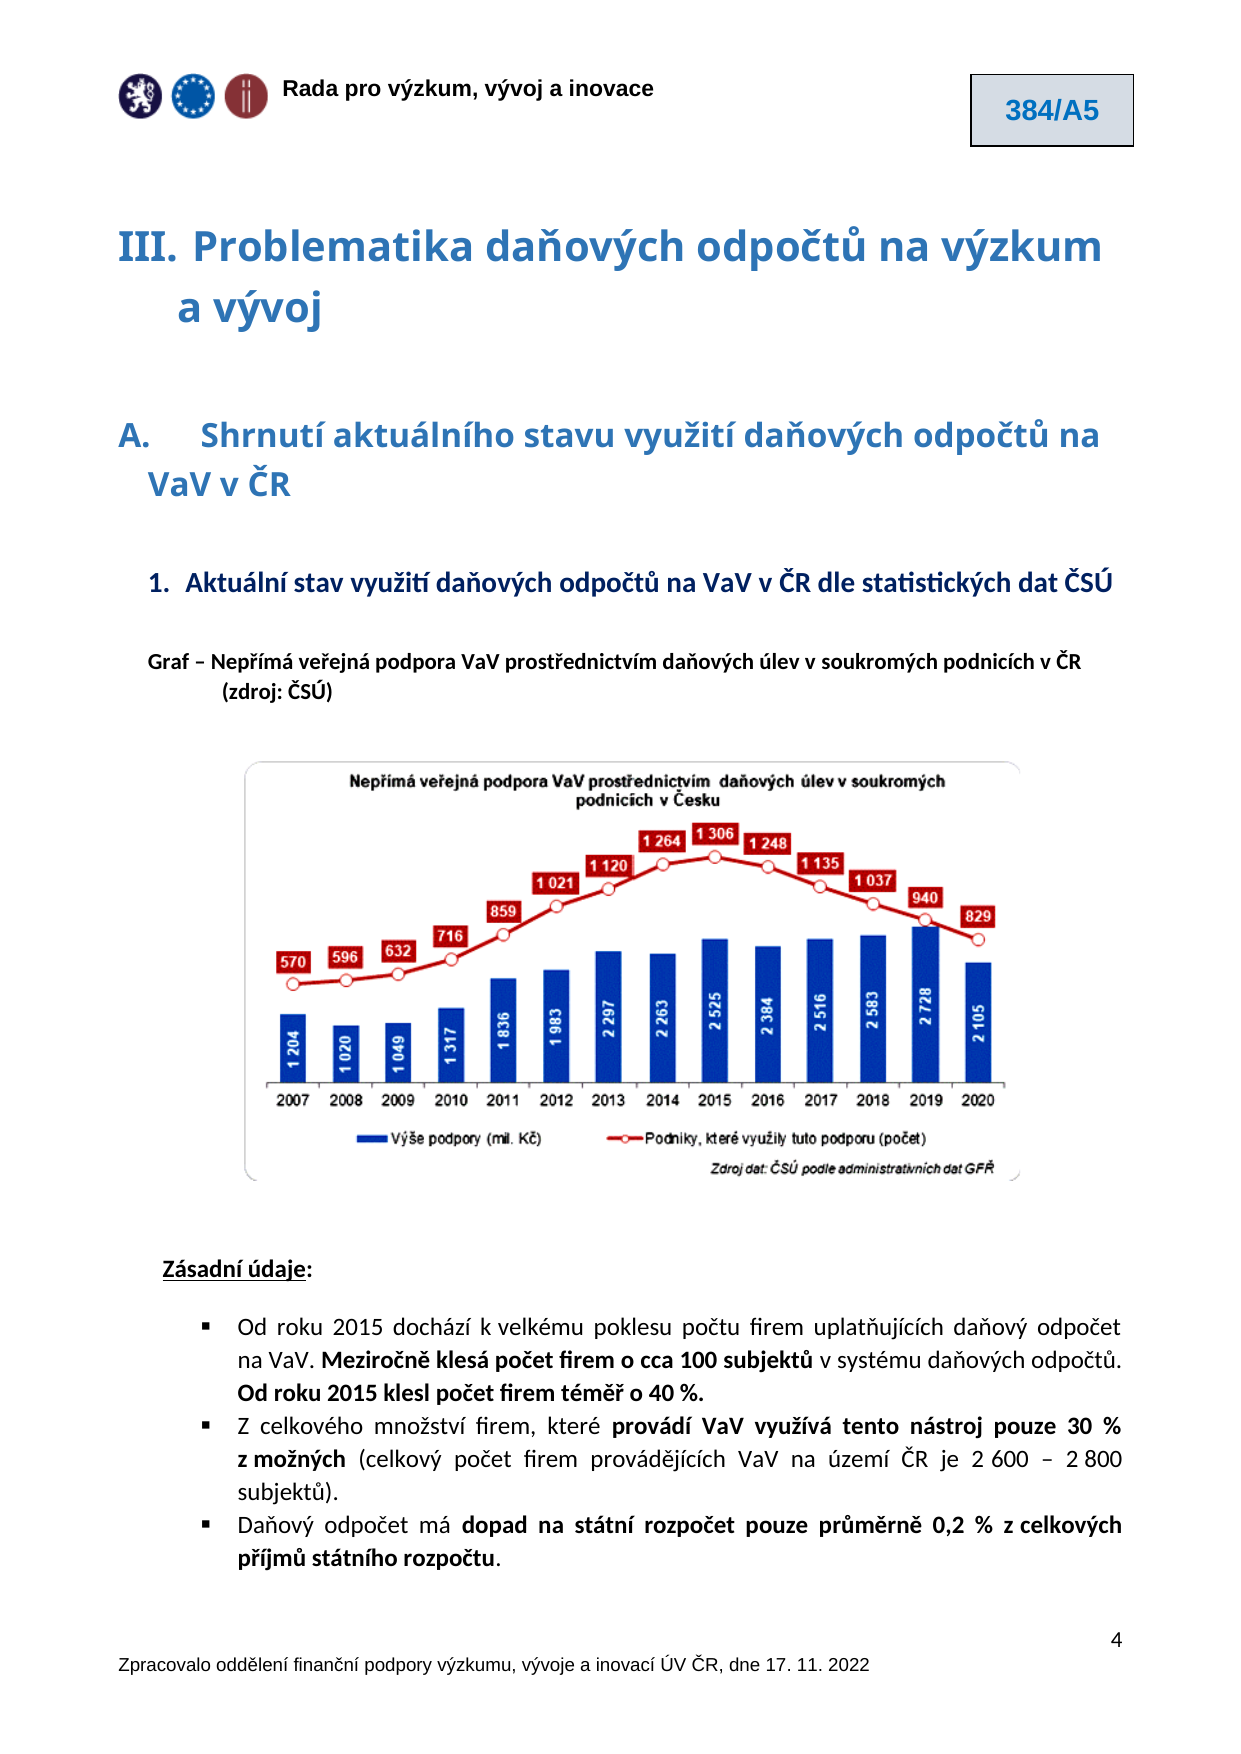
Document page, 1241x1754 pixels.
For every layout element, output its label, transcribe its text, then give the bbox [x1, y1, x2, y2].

list Od roku 2015 dochází k velkému poklesu počtu firem uplatňujících daňový odpočet na VaV. Meziročně klesá počet firem o cca 100 subjektů v systému daňových odpočtů. Od roku 2015 klesl počet firem téměř o 40 %. [200, 1312, 1122, 1408]
subtitle Shrnutí aktuálního stavu využití daňových odpočtů na VaV v ČR [118, 411, 1122, 506]
list Z celkového množství firem, které provádí VaV využívá tento nástroj pouze 30 % z možných (celkový počet firem provádějících VaV na území ČR je 2 600 – 2 800 subjektů). [200, 1410, 1122, 1507]
text Zásadní údaje: [162, 1254, 1122, 1284]
list Daňový odpočet má dopad na státní rozpočet pouze průměrně 0,2 % z celkových příjmů státního rozpočtu. [200, 1509, 1122, 1572]
picture [118, 73, 268, 120]
subtitle Aktuální stav využití daňových odpočtů na VaV v ČR dle statistických dat ČSÚ [148, 564, 1122, 600]
subtitle Problematika daňových odpočtů na výzkum a vývoj [118, 217, 1122, 335]
text Graf – Nepřímá veřejná podpora VaV prostřednictvím daňových úlev v soukromých podnicích v ČR (zdroj: ČSÚ) [148, 647, 1122, 705]
